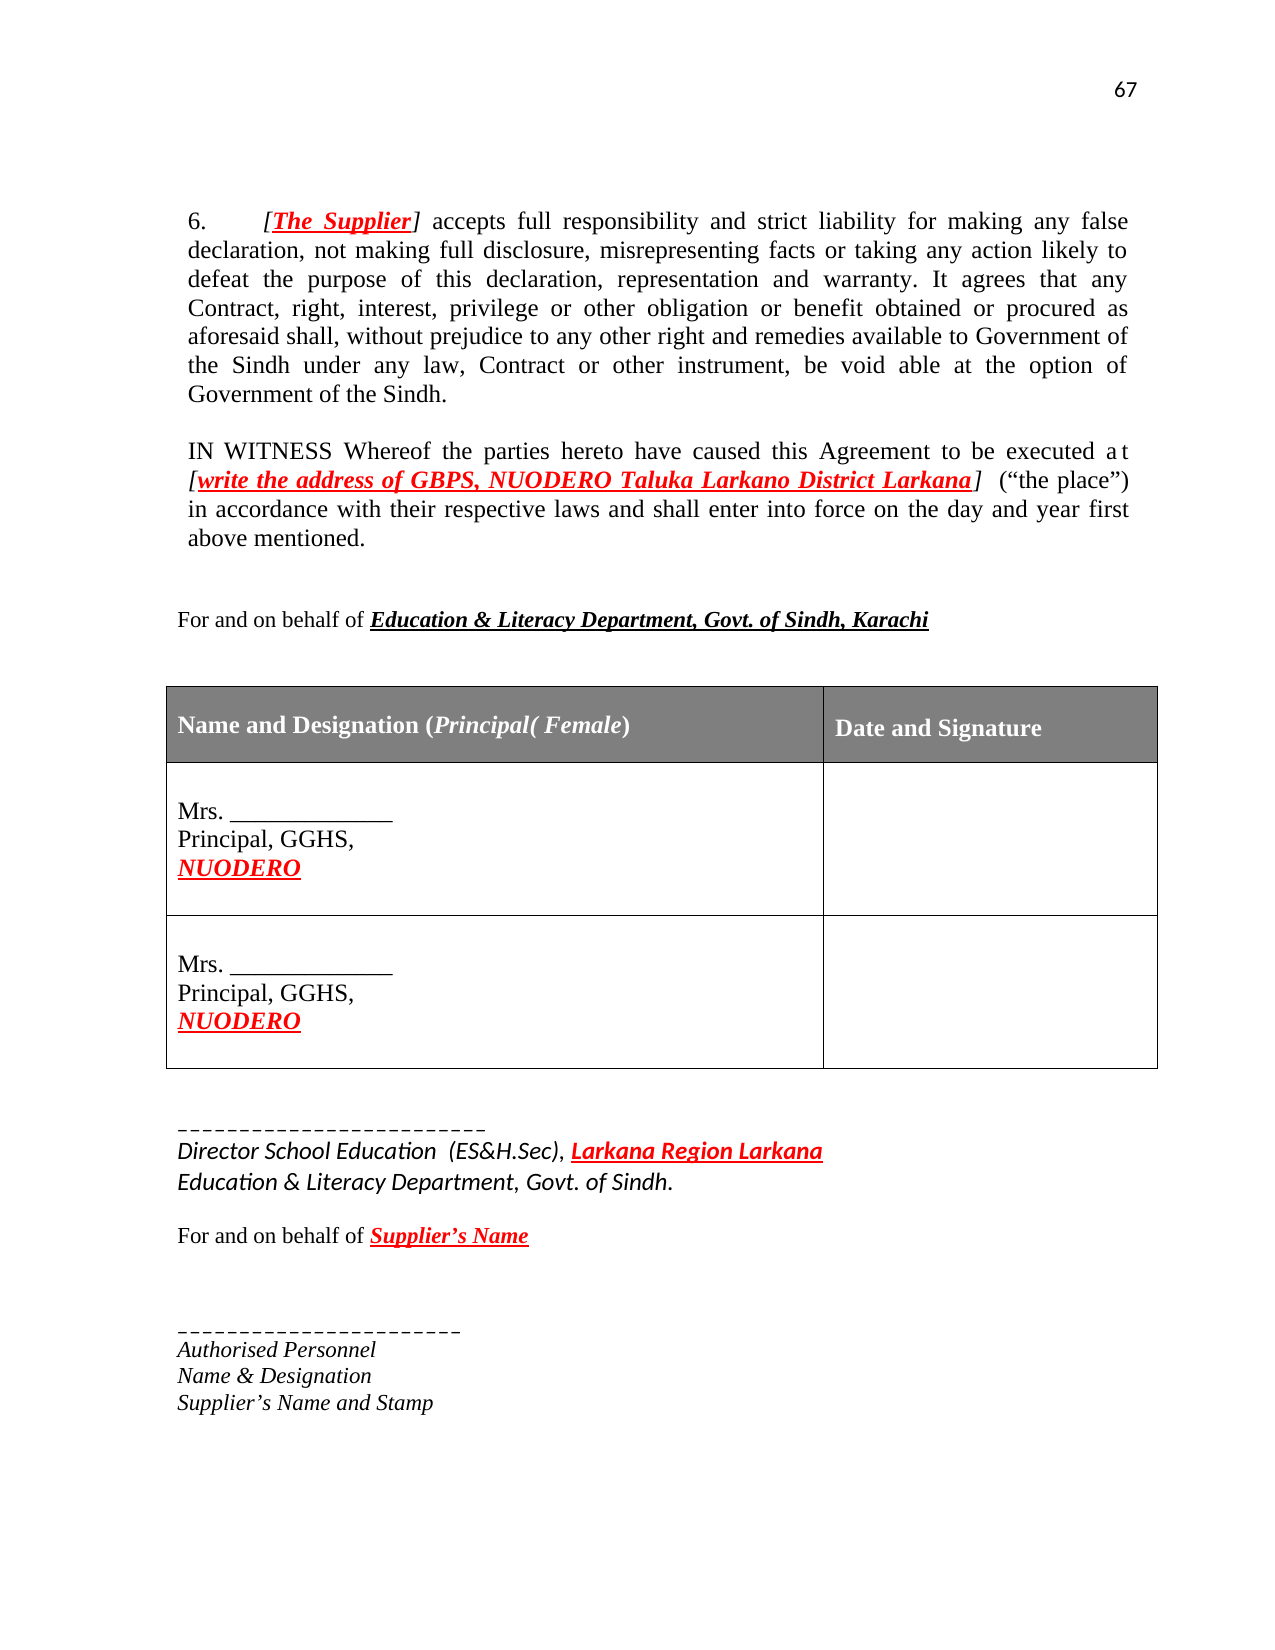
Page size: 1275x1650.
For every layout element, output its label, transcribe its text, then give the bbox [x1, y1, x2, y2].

table_header Name and Designation (Principal( Female) [167, 687, 823, 762]
text Authorised Personnel [177, 1336, 1137, 1363]
table_cell Mrs. _____________ Principal, GGHS, NUODERO [167, 916, 823, 1068]
table_cell [824, 916, 1157, 1068]
text IN WITNESS Whereof the parties hereto have caused this Agreement to be executed at [write the address of GBPS, NUODERO Taluka Larkano District Larkana] (“the place”) in accordance with their respective laws and shall enter into force on the day and year first above mentioned. [188, 436, 1129, 551]
text _______________________ [177, 1306, 1137, 1336]
text _________________________ [177, 1104, 1137, 1135]
table_header Date and Signature [824, 687, 1157, 762]
text For and on behalf of Supplier’s Name [177, 1222, 1137, 1249]
text Education & Literacy Department, Govt. of Sindh. [177, 1166, 1137, 1196]
table_cell Mrs. _____________ Principal, GGHS, NUODERO [167, 763, 823, 915]
text Supplier’s Name and Stamp [177, 1389, 1137, 1415]
text 6. [The Supplier] accepts full responsibility and strict liability for making any false declaration, not making full disclosure, misrepresenting facts or taking any action likely to defeat the purpose of this declaration, representation and warranty. It agrees that any Contract, right, interest, privilege or other obligation or benefit obtained or procured as aforesaid shall, without prejudice to any other right and remedies available to Government of the Sindh under any law, Contract or other instrument, be void able at the option of Government of the Sindh. [188, 206, 1129, 408]
table_cell [824, 763, 1157, 915]
text For and on behalf of Education & Literacy Department, Govt. of Sindh, Karachi [177, 606, 1137, 633]
text Director School Education (ES&H.Sec), Larkana Region Larkana [177, 1135, 1137, 1166]
text Name & Designation [177, 1363, 1137, 1389]
